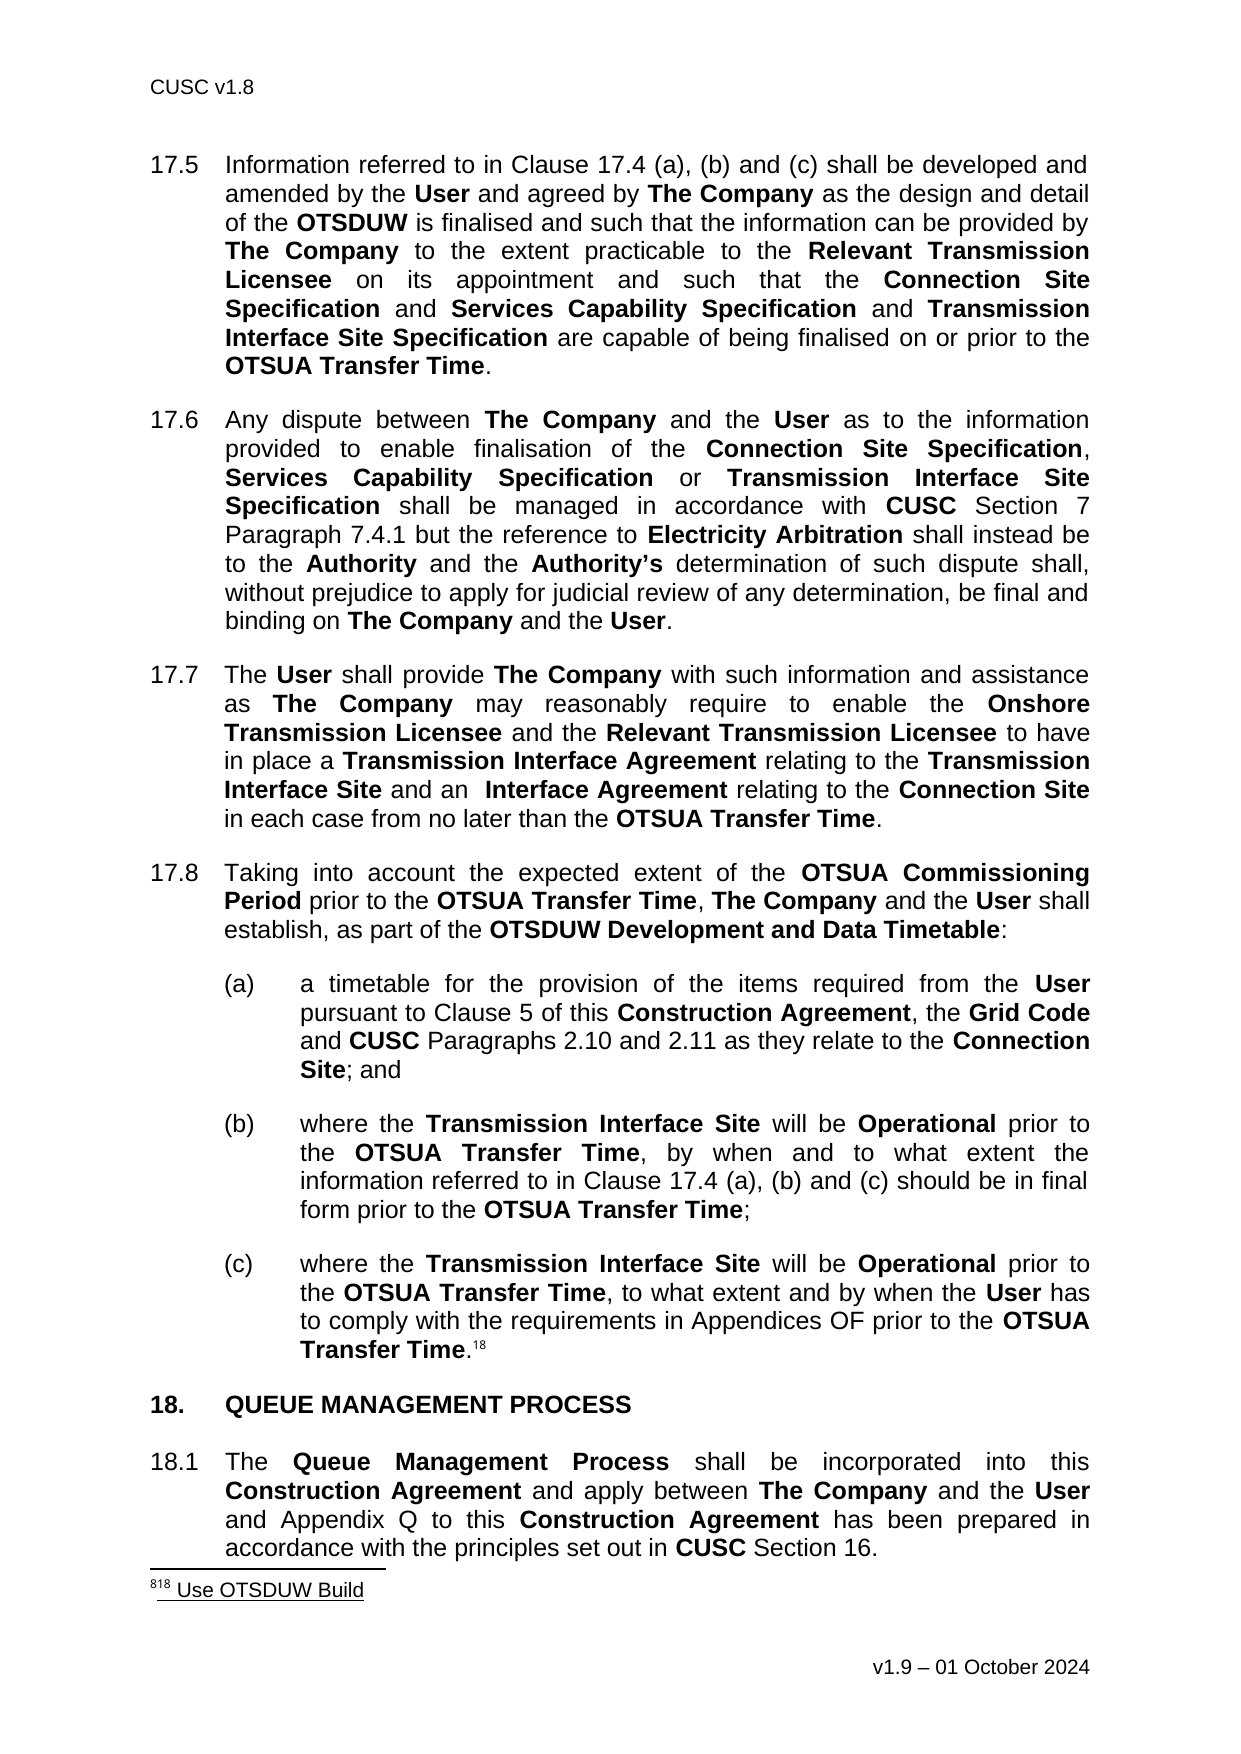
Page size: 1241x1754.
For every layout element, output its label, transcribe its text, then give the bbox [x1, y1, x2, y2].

subtitle 17.7 The User shall provide The Company with such information and assistance as The Company may reasonably require to enable the Onshore Transmission Licensee and the Relevant Transmission Licensee to have in place a Transmission Interface Agreement relating to the Transmission Interface Site and an Interface Agreement relating to the Connection Site in each case from no later than the OTSUA Transfer Time. [150, 660, 1090, 832]
subtitle 17.6 Any dispute between The Company and the User as to the information provided to enable finalisation of the Connection Site Specification, Services Capability Specification or Transmission Interface Site Specification shall be managed in accordance with CUSC Section 7 Paragraph 7.4.1 but the reference to Electricity Arbitration shall instead be to the Authority and the Authority’s determination of such dispute shall, without prejudice to apply for judicial review of any determination, be final and binding on The Company and the User. [150, 405, 1090, 635]
subtitle (a) a timetable for the provision of the items required from the User pursuant to Clause 5 of this Construction Agreement, the Grid Code and CUSC Paragraphs 2.10 and 2.11 as they relate to the Connection Site; and [224, 969, 1090, 1084]
subtitle (c) where the Transmission Interface Site will be Operational prior to the OTSUA Transfer Time, to what extent and by when the User has to comply with the requirements in Appendices OF prior to the OTSUA Transfer Time.18 [224, 1249, 1090, 1364]
text 18. QUEUE MANAGEMENT PROCESS [150, 1389, 1090, 1418]
subtitle 17.8 Taking into account the expected extent of the OTSUA Commissioning Period prior to the OTSUA Transfer Time, The Company and the User shall establish, as part of the OTSDUW Development and Data Timetable: [150, 857, 1090, 944]
text 18.1 The Queue Management Process shall be incorporated into this Construction Agreement and apply between The Company and the User and Appendix Q to this Construction Agreement has been prepared in accordance with the principles set out in CUSC Section 16. [150, 1447, 1090, 1562]
subtitle 17.5 Information referred to in Clause 17.4 (a), (b) and (c) shall be developed and amended by the User and agreed by The Company as the design and detail of the OTSDUW is finalised and such that the information can be provided by The Company to the extent practicable to the Relevant Transmission Licensee on its appointment and such that the Connection Site Specification and Services Capability Specification and Transmission Interface Site Specification are capable of being finalised on or prior to the OTSUA Transfer Time. [150, 150, 1090, 380]
subtitle (b) where the Transmission Interface Site will be Operational prior to the OTSUA Transfer Time, by when and to what extent the information referred to in Clause 17.4 (a), (b) and (c) should be in final form prior to the OTSUA Transfer Time; [224, 1109, 1090, 1224]
